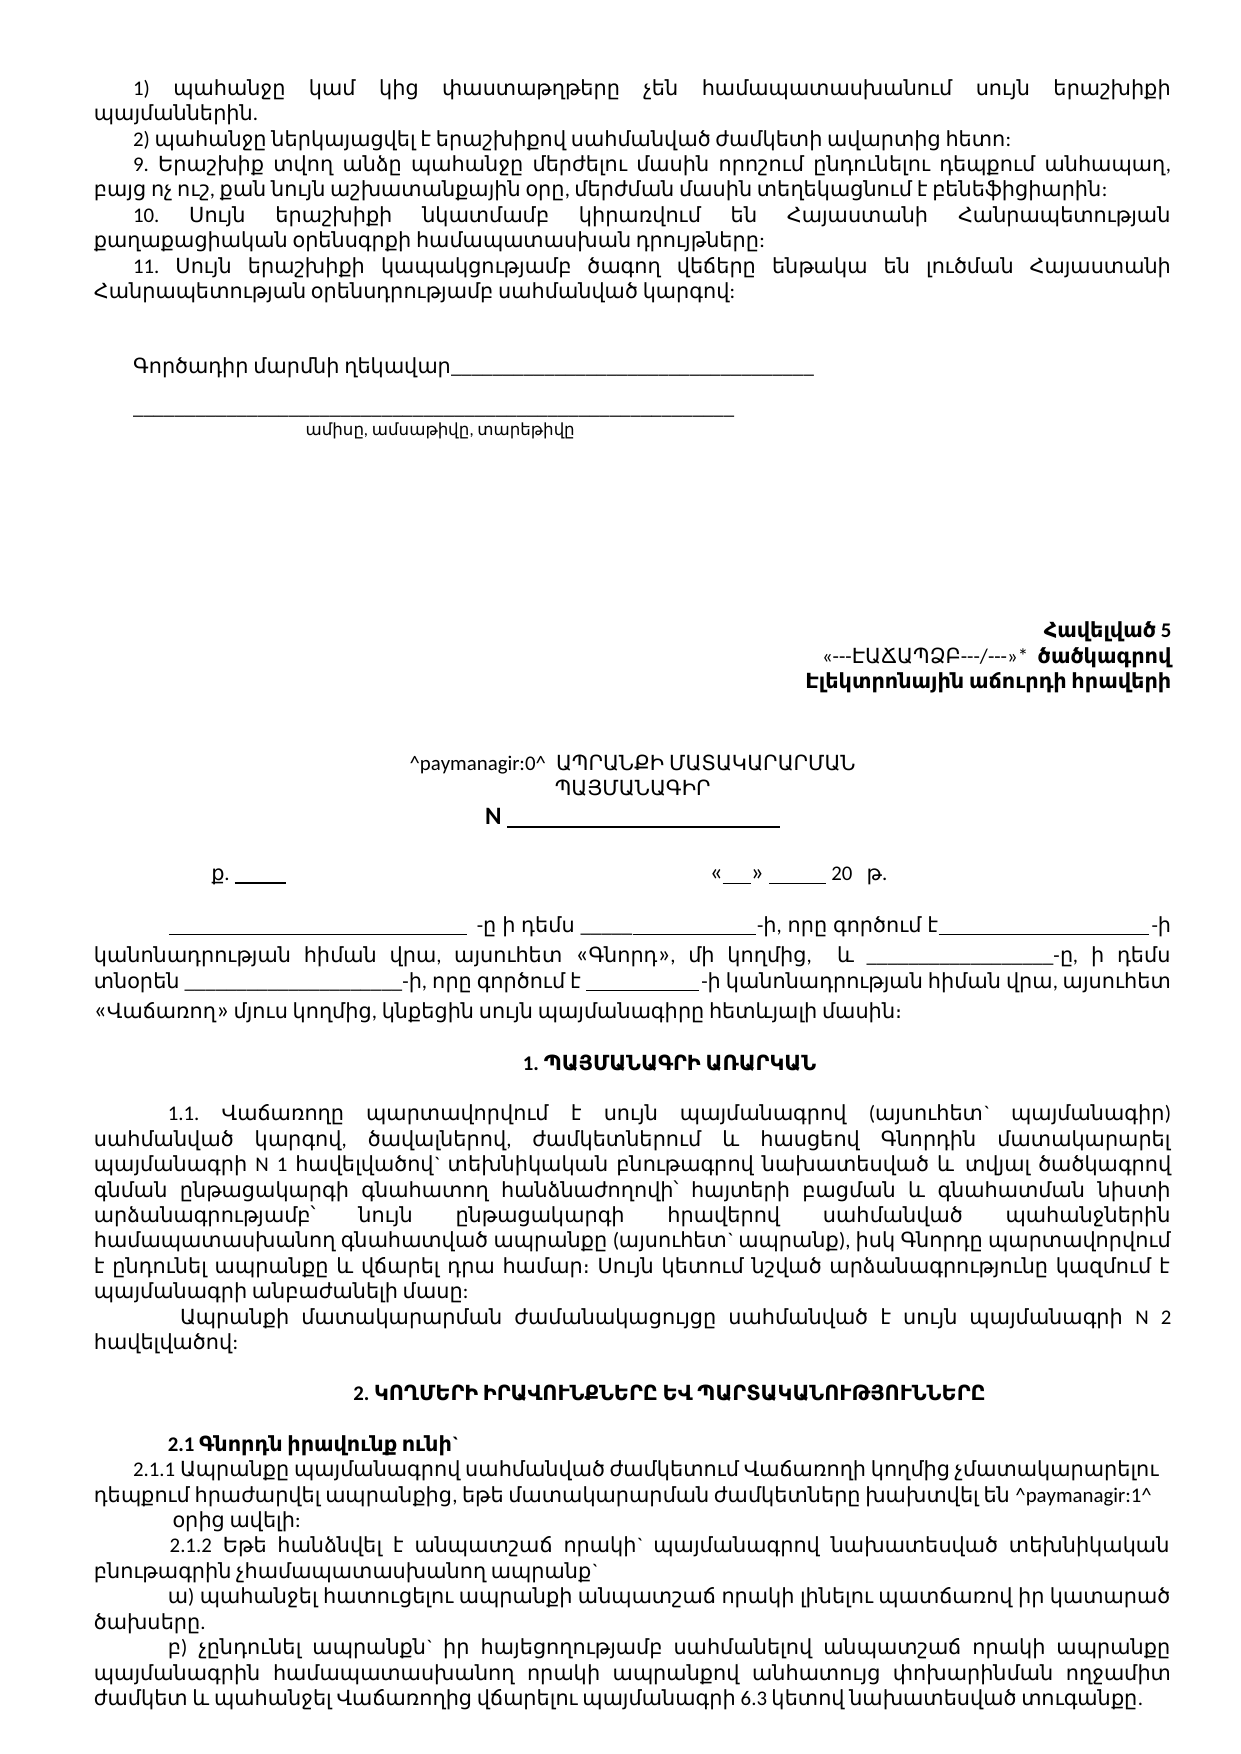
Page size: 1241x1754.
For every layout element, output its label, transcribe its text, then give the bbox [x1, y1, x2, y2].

text ՊԱՅՄԱՆԱԳԻՐ [79, 775, 1171, 801]
text 11. Սույն երաշխիքի կապակցությամբ ծագող վեճերը ենթակա են լուծման Հայաստանի Հանրապետության օրենսդրությամբ սահմանված կարգով: [94, 253, 1171, 304]
text Էլեկտրոնային աճուրդի հրավերի [94, 668, 1171, 694]
text 2) պահանջը ներկայացվել է երաշխիքով սահմանված ժամկետի ավարտից հետո: [94, 126, 1171, 151]
text 1.1. Վաճառողը պարտավորվում է սույն պայմանագրով (այսուհետ` պայմանագիր) սահմանված կարգով, ծավալներով, ժամկետներում և հասցեով Գնորդին մատակարարել պայմանագրի N 1 հավելվածով` տեխնիկական բնութագրով նախատեսված և տվյալ ծածկագրով գնման ընթացակարգի գնահատող հանձնաժողովի՝ հայտերի բացման և գնահատման նիստի արձանագրությամբ՝ նույն ընթացակարգի հրավերով սահմանված պահանջներին համապատասխանող գնահատված ապրանքը (այսուհետ` ապրանք), իսկ Գնորդը պարտավորվում է ընդունել ապրանքը և վճարել դրա համար։ Սույն կետում նշված արձանագրությունը կազմում է պայմանագրի անբաժանելի մասը: [94, 1101, 1171, 1304]
text 2.1.2 Եթե հանձնվել է անպատշաճ որակի` պայմանագրով նախատեսված տեխնիկական բնութագրին չհամապատասխանող ապրանք` [94, 1533, 1171, 1583]
text ք. « » 20 թ. [94, 856, 1171, 887]
text Գործադիր մարմնի ղեկավար___________________________________ [94, 353, 1171, 378]
text ամիսը, ամսաթիվը, տարեթիվը [94, 419, 1171, 439]
text 10. Սույն երաշխիքի նկատմամբ կիրառվում են Հայաստանի Հանրապետության քաղաքացիական օրենսգրքի համապատասխան դրույթները: [94, 202, 1171, 253]
text 1. ՊԱՅՄԱՆԱԳՐԻ ԱՌԱՐԿԱՆ [94, 1050, 1171, 1075]
text __________________________________________________________ [94, 394, 1171, 419]
text 1) պահանջը կամ կից փաստաթղթերը չեն համապատասխանում սույն երաշխիքի պայմաններին. [94, 75, 1171, 126]
text 2.1.1 Ապրանքը պայմանագրով սահմանված ժամկետում Վաճառողի կողմից չմատակարարելու դեպքում հրաժարվել ապրանքից, եթե մատակարարման ժամկետները խախտվել են ^paymanagir:1^ [94, 1456, 1171, 1507]
text 2. ԿՈՂՄԵՐԻ ԻՐԱՎՈՒՆՔՆԵՐԸ ԵՎ ՊԱՐՏԱԿԱՆՈՒԹՅՈՒՆՆԵՐԸ [94, 1380, 1171, 1406]
text 9. Երաշխիք տվող անձը պահանջը մերժելու մասին որոշում ընդունելու դեպքում անհապաղ, բայց ոչ ուշ, քան նույն աշխատանքային օրը, մերժման մասին տեղեկացնում է բենեֆիցիարին: [94, 151, 1171, 202]
text ^paymanagir:0^ ԱՊՐԱՆՔԻ ՄԱՏԱԿԱՐԱՐՄԱՆ [79, 750, 1171, 775]
text Հավելված 5 [94, 617, 1171, 643]
text «---ԷԱՃԱՊՁԲ---/---»* ծածկագրով [94, 643, 1171, 668]
text N [79, 801, 1171, 831]
text բ) չընդունել ապրանքն` իր հայեցողությամբ սահմանելով անպատշաճ որակի ապրանքը պայմանագրին համապատասխանող որակի ապրանքով անհատույց փոխարինման ողջամիտ ժամկետ և պահանջել Վաճառողից վճարելու պայմանագրի 6.3 կետով նախատեսված տուգանքը. [94, 1634, 1171, 1711]
text Ապրանքի մատակարարման ժամանակացույցը սահմանված է սույն պայմանագրի N 2 հավելվածով: [94, 1304, 1171, 1355]
text -ը ի դեմս _____ -ի, որը գործում է -ի կանոնադրության հիման վրա, այսուհետ «Գնորդ», մի կողմից, և __________________-ը, ի դեմս տնօրեն _____________________-ի, որը գործում է -ի կանոնադրության հիման վրա, այսուհետ «Վաճառող» մյուս կողմից, կնքեցին սույն պայմանագիրը հետևյալի մասին։ [94, 912, 1171, 1024]
text օրից ավելի: [94, 1507, 1171, 1533]
text 2.1 Գնորդն իրավունք ունի` [94, 1431, 1171, 1456]
text ա) պահանջել հատուցելու ապրանքի անպատշաճ որակի լինելու պատճառով իր կատարած ծախսերը. [94, 1583, 1171, 1634]
